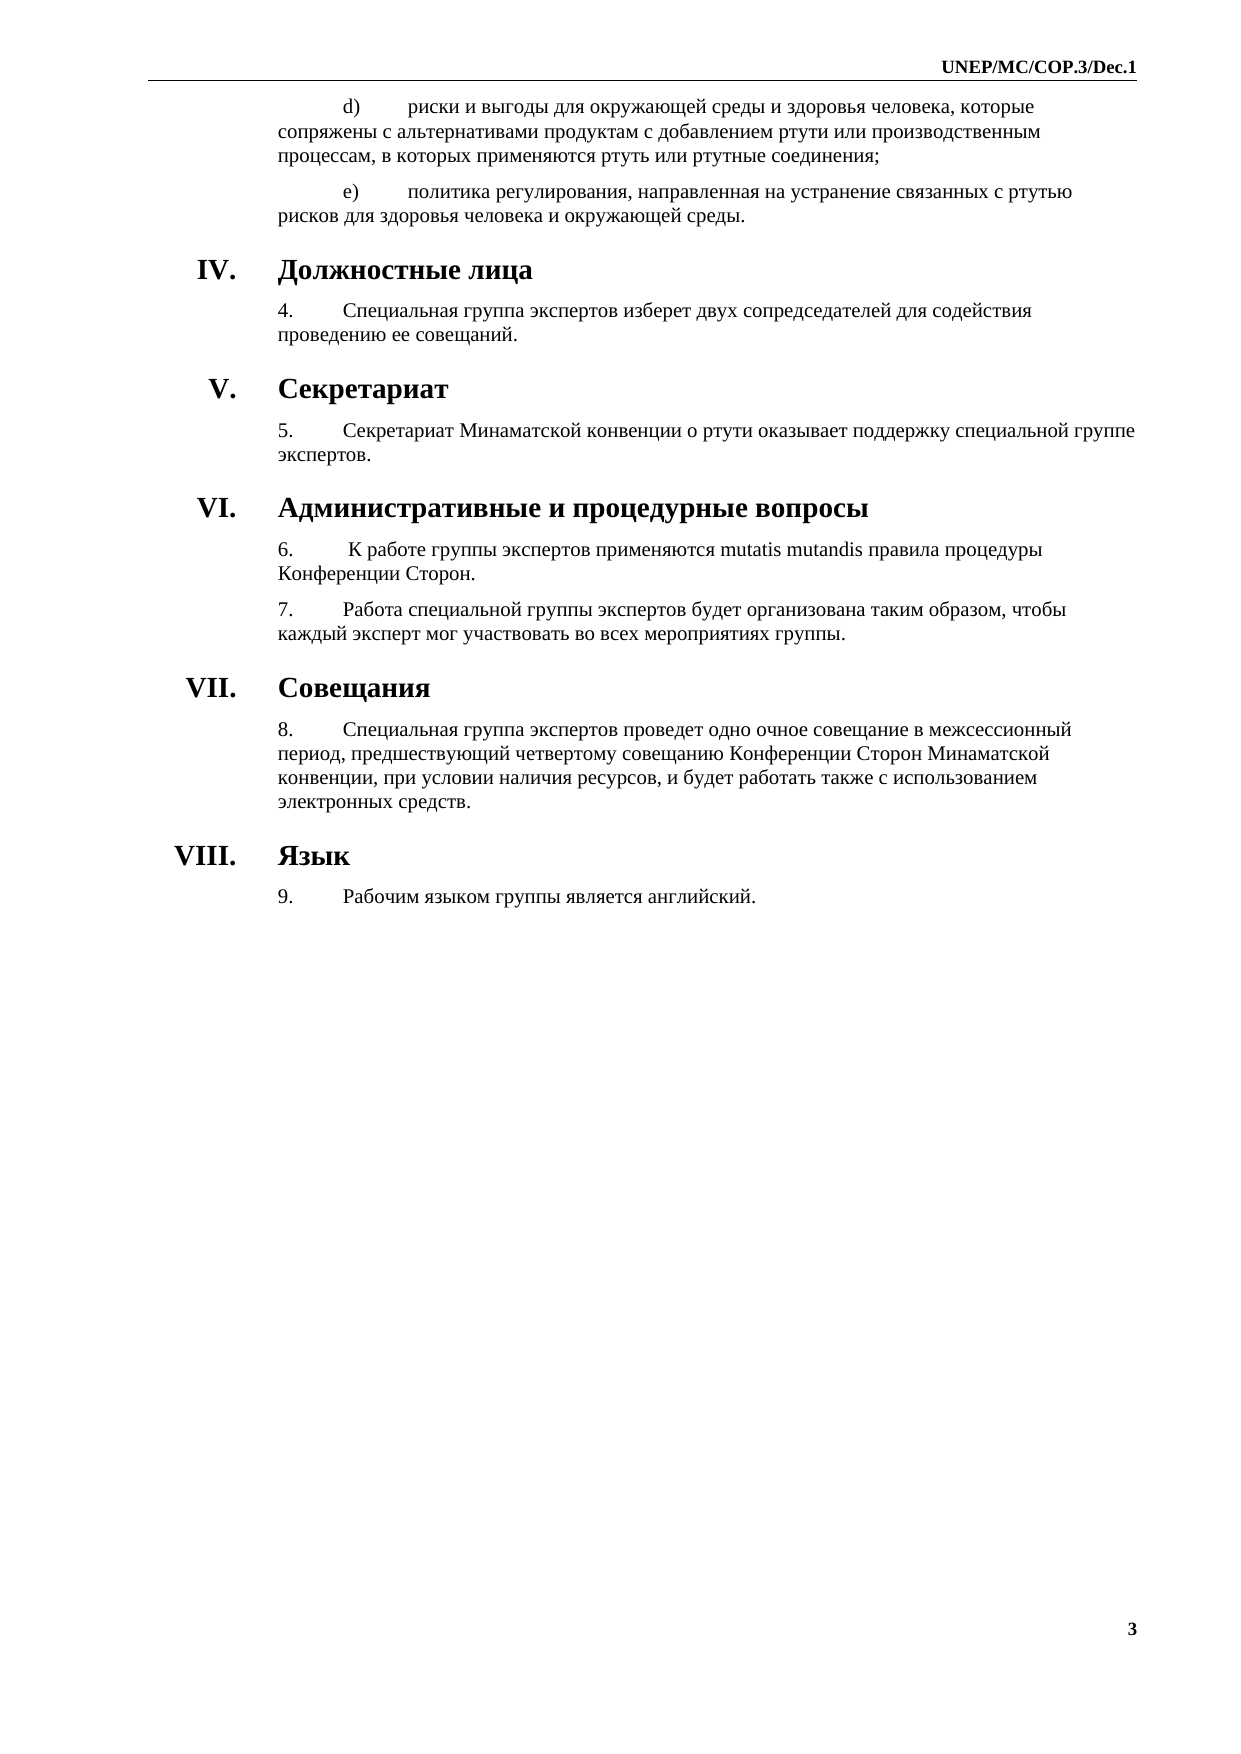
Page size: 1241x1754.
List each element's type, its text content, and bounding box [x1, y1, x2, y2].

text V. Секретариат [148, 371, 1107, 405]
text 9. Рабочим языком группы является английский. [278, 884, 1137, 908]
text VI. Административные и процедурные вопросы [148, 491, 1107, 524]
text 6. К работе группы экспертов применяются mutatis mutandis правила процедуры Конференции Сторон. [278, 537, 1137, 585]
text 7. Работа специальной группы экспертов будет организована таким образом, чтобы каждый эксперт мог участвовать во всех мероприятиях группы. [278, 597, 1137, 645]
text 5. Секретариат Минаматской конвенции о ртути оказывает поддержку специальной группе экспертов. [278, 417, 1137, 466]
text IV. Должностные лица [148, 252, 1107, 286]
text d) риски и выгоды для окружающей среды и здоровья человека, которые сопряжены с альтернативами продуктам с добавлением ртути или производственным процессам, в которых применяются ртуть или ртутные соединения; [278, 94, 1137, 167]
text 8. Специальная группа экспертов проведет одно очное совещание в межсессионный период, предшествующий четвертому совещанию Конференции Сторон Минаматской конвенции, при условии наличия ресурсов, и будет работать также с использованием электронных средств. [278, 716, 1137, 813]
text VIII. Язык [148, 838, 1107, 871]
text e) политика регулирования, направленная на устранение связанных с ртутью рисков для здоровья человека и окружающей среды. [278, 179, 1137, 227]
text 4. Специальная группа экспертов изберет двух сопредседателей для содействия проведению ее совещаний. [278, 298, 1137, 346]
text VII. Совещания [148, 670, 1107, 704]
